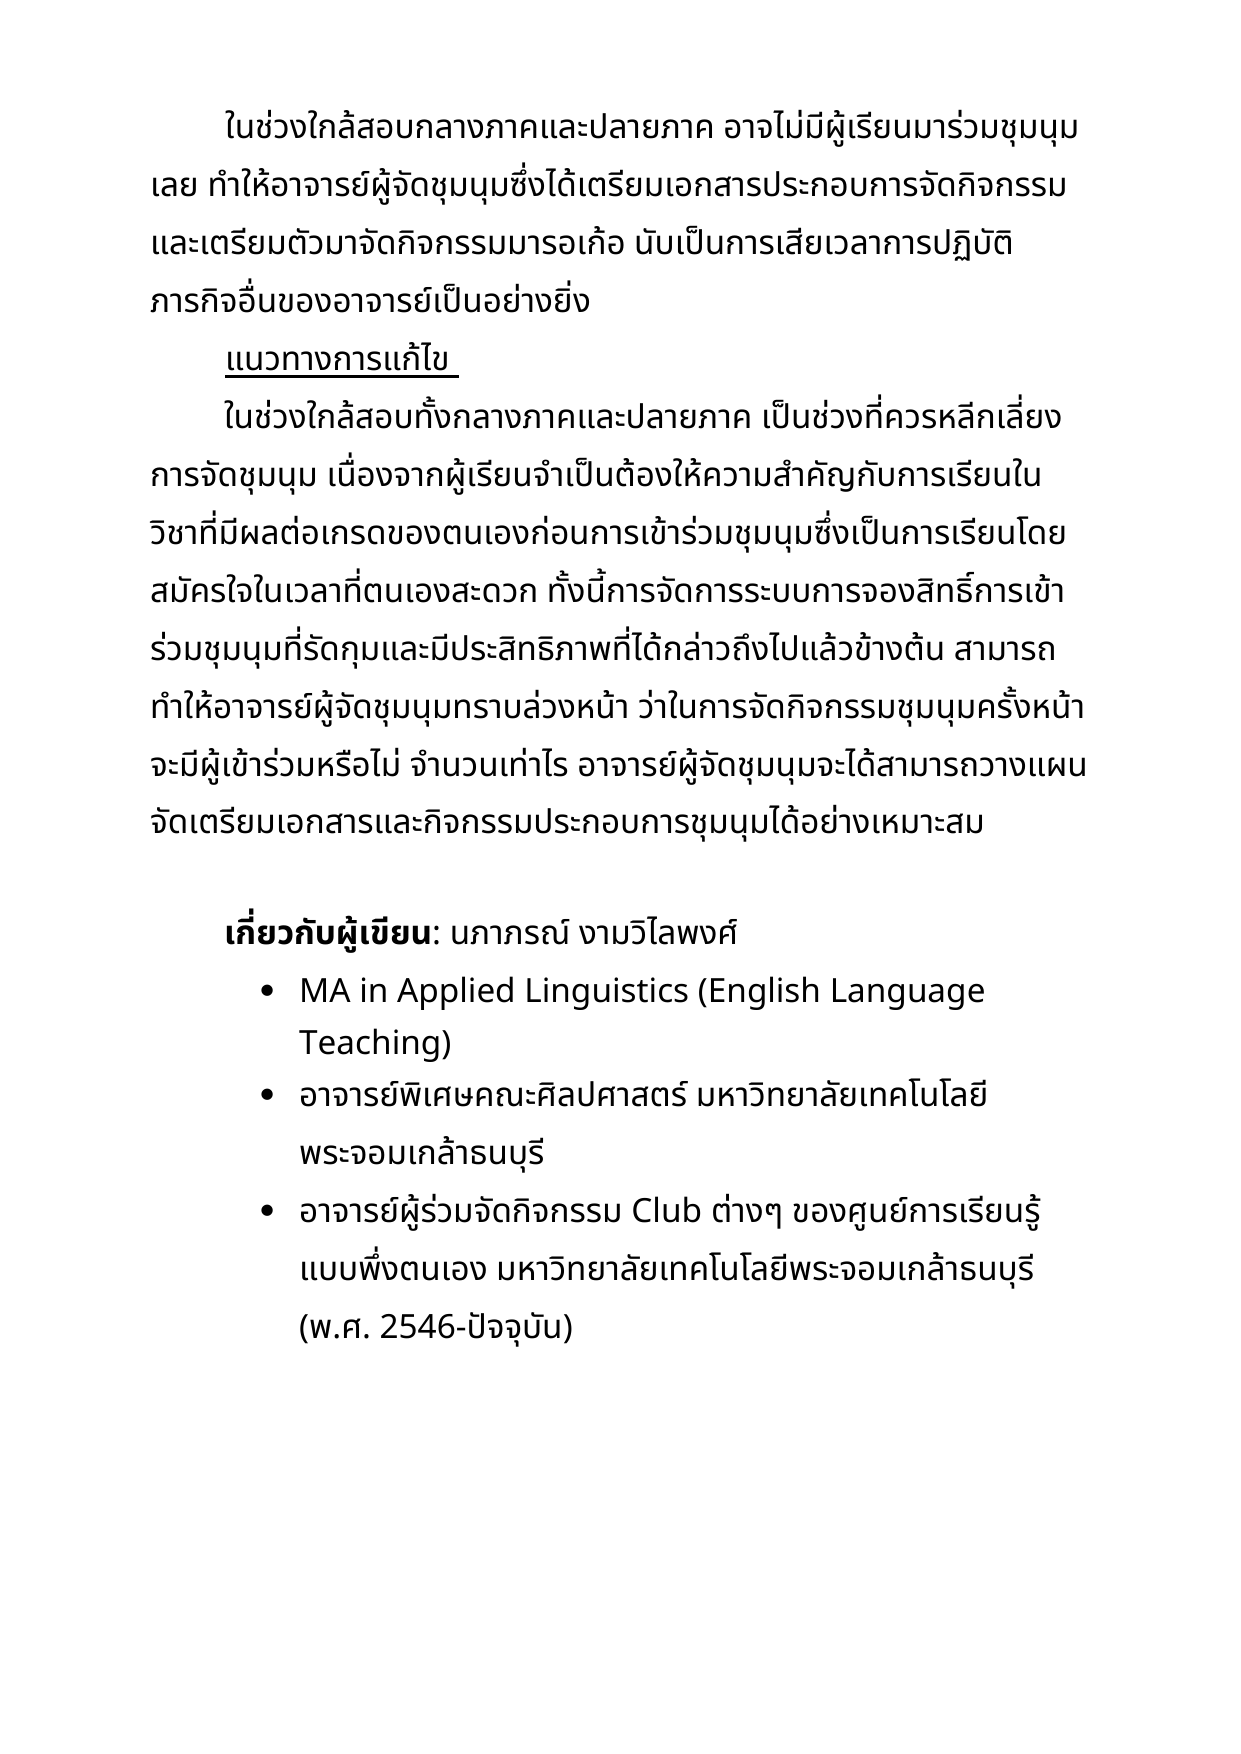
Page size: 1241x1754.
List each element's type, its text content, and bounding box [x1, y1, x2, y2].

list อาจารย์ผู้ร่วมจัดกิจกรรม Club ต่างๆ ของศูนย์การเรียนรู้แบบพึ่งตนเอง มหาวิทยาลัยเทคโนโลยีพระจอมเกล้าธนบุรี (พ.ศ. 2546-ปัจจุบัน) [261, 1187, 1090, 1353]
list ในช่วงใกล้สอบกลางภาคและปลายภาค อาจไม่มีผู้เรียนมาร่วมชุมนุมเลย ทำให้อาจารย์ผู้จัดชุมนุมซึ่งได้เตรียมเอกสารประกอบการจัดกิจกรรมและเตรียมตัวมาจัดกิจกรรมมารอเก้อ นับเป็นการเสียเวลาการปฏิบัติภารกิจอื่นของอาจารย์เป็นอย่างยิ่ง [150, 103, 1090, 328]
list ในช่วงใกล้สอบทั้งกลางภาคและปลายภาค เป็นช่วงที่ควรหลีกเลี่ยงการจัดชุมนุม เนื่องจากผู้เรียนจำเป็นต้องให้ความสำคัญกับการเรียนในวิชาที่มีผลต่อเกรดของตนเองก่อนการเข้าร่วมชุมนุมซึ่งเป็นการเรียนโดยสมัครใจในเวลาที่ตนเองสะดวก ทั้งนี้การจัดการระบบการจองสิทธิ์การเข้าร่วมชุมนุมที่รัดกุมและมีประสิทธิภาพที่ได้กล่าวถึงไปแล้วข้างต้น สามารถทำให้อาจารย์ผู้จัดชุมนุมทราบล่วงหน้า ว่าในการจัดกิจกรรมชุมนุมครั้งหน้าจะมีผู้เข้าร่วมหรือไม่ จำนวนเท่าไร อาจารย์ผู้จัดชุมนุมจะได้สามารถวางแผนจัดเตรียมเอกสารและกิจกรรมประกอบการชุมนุมได้อย่างเหมาะสม [150, 393, 1090, 849]
list MA in Applied Linguistics (English Language Teaching) [261, 967, 1090, 1064]
list แนวทางการแก้ไข [225, 335, 1090, 386]
list เกี่ยวกับผู้เขียน: นภาภรณ์ งามวิไลพงศ์ [150, 908, 1090, 959]
list อาจารย์พิเศษคณะศิลปศาสตร์ มหาวิทยาลัยเทคโนโลยีพระจอมเกล้าธนบุรี [261, 1071, 1090, 1179]
